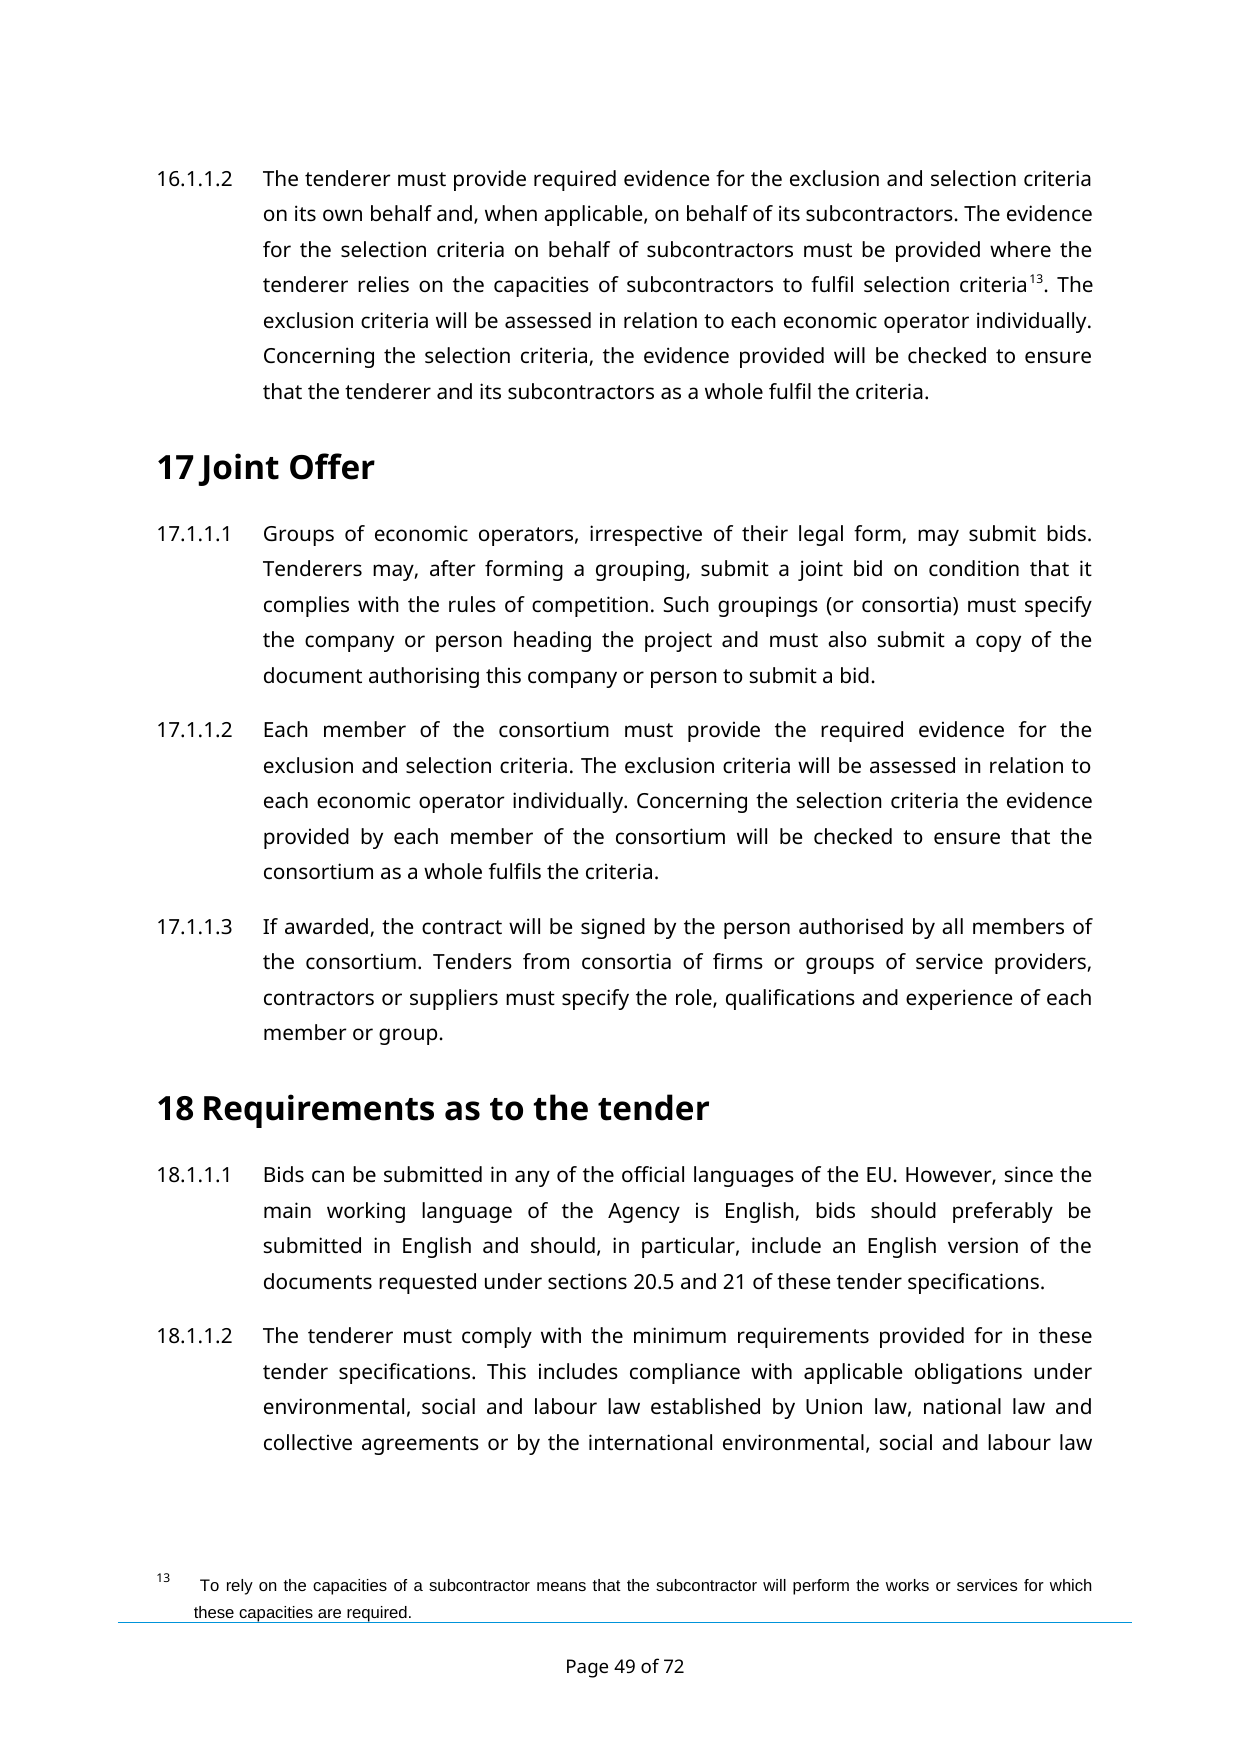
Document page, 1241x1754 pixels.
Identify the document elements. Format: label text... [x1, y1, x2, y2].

subtitle Requirements as to the tender [156, 1085, 1093, 1131]
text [156, 1321, 1093, 1456]
text The tenderer must provide required evidence for the exclusion and selection criteria on its own behalf and, when applicable, on behalf of its subcontractors. The evidence for the selection criteria on behalf of subcontractors must be provided where the tenderer relies on the capacities of subcontractors to fulfil selection criteria. The exclusion criteria will be assessed in relation to each economic operator individually. Concerning the selection criteria, the evidence provided will be checked to ensure that the tenderer and its subcontractors as a whole fulfil the criteria. [156, 164, 1093, 405]
text If awarded, the contract will be signed by the person authorised by all members of the consortium. Tenders from consortia of firms or groups of service providers, contractors or suppliers must specify the role, qualifications and experience of each member or group. [156, 912, 1093, 1047]
text Each member of the consortium must provide the required evidence for the exclusion and selection criteria. The exclusion criteria will be assessed in relation to each economic operator individually. Concerning the selection criteria the evidence provided by each member of the consortium will be checked to ensure that the consortium as a whole fulfils the criteria. [156, 715, 1093, 886]
subtitle Joint Offer [156, 443, 1093, 489]
text Bids can be submitted in any of the official languages of the EU. However, since the main working language of the Agency is English, bids should preferably be submitted in English and should, in particular, include an English version of the documents requested under sections 20.5 and 21 of these tender specifications. [156, 1161, 1093, 1296]
text Groups of economic operators, irrespective of their legal form, may submit bids. Tenderers may, after forming a grouping, submit a joint bid on condition that it complies with the rules of competition. Such groupings (or consortia) must specify the company or person heading the project and must also submit a copy of the document authorising this company or person to submit a bid. [156, 519, 1093, 689]
